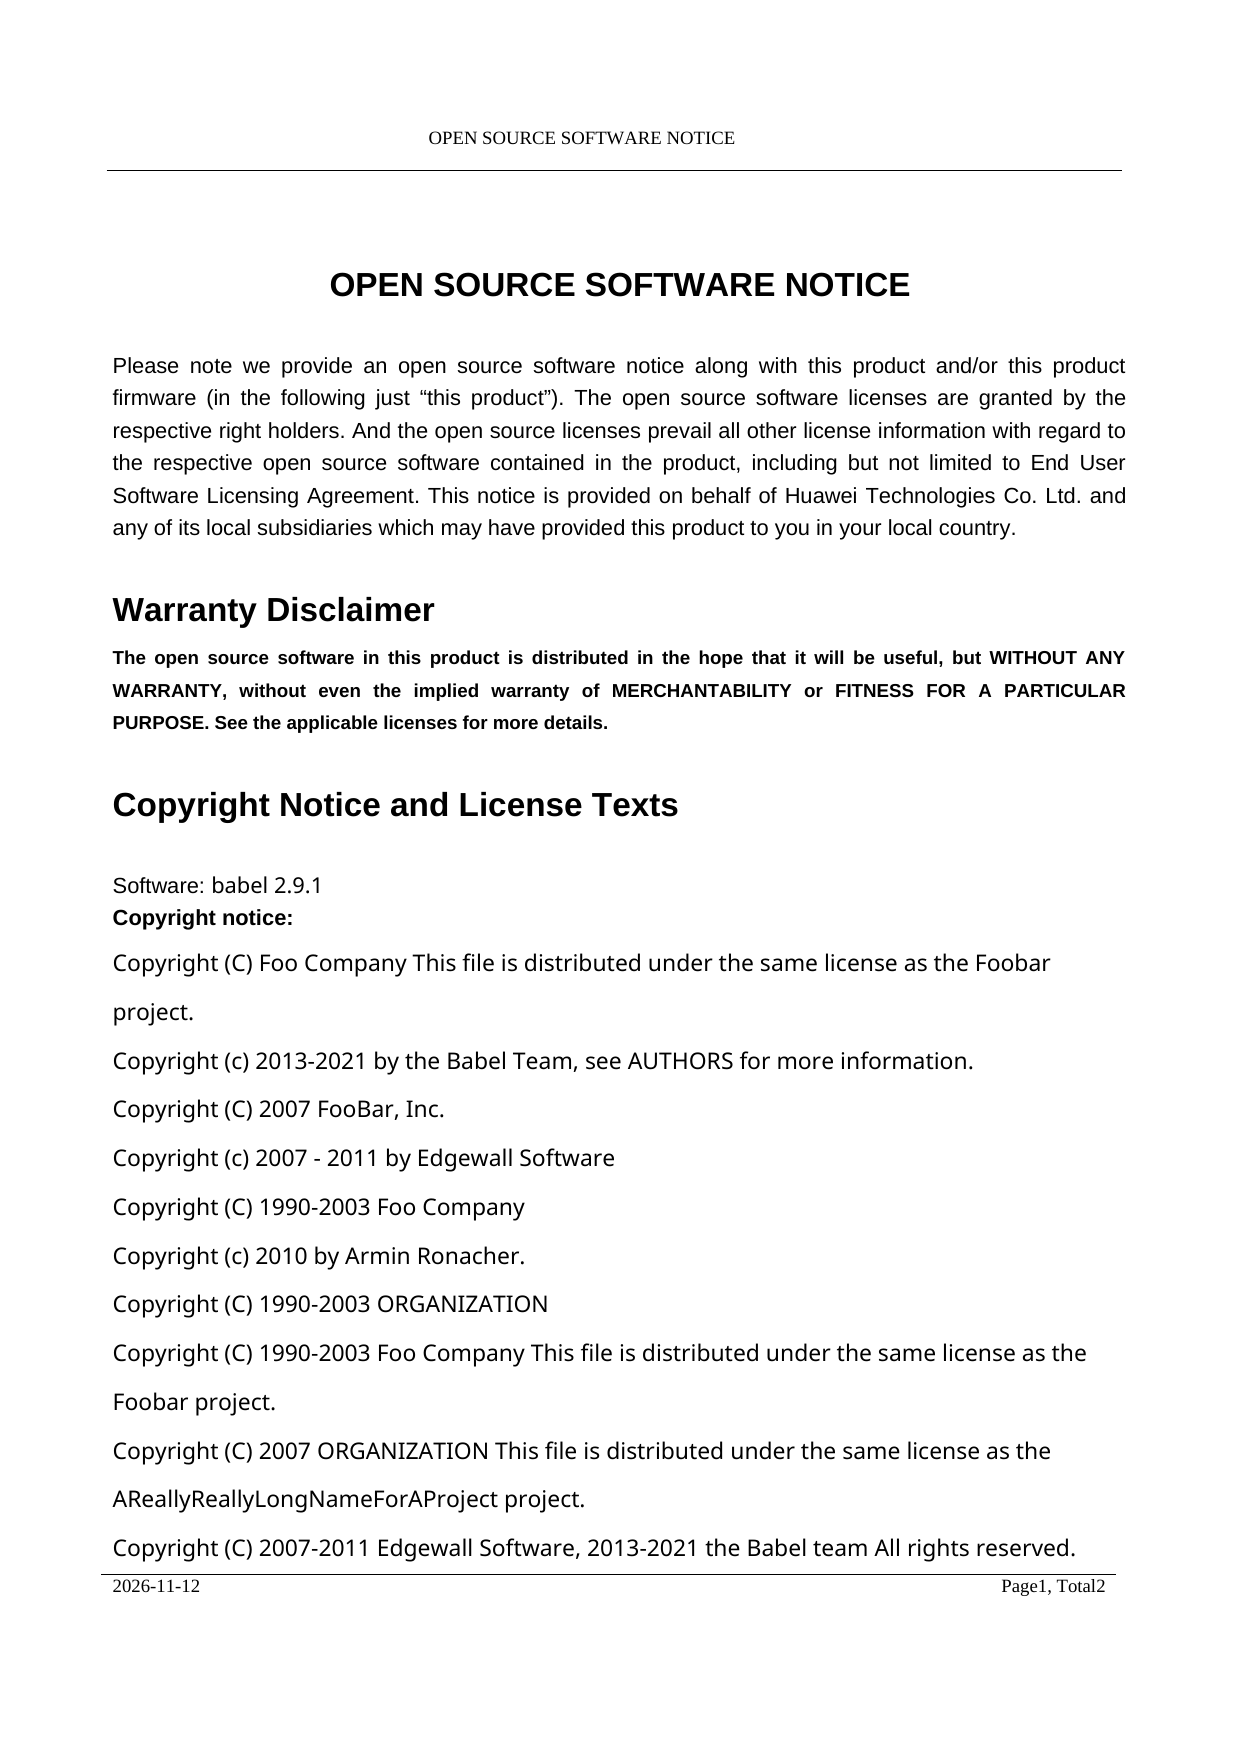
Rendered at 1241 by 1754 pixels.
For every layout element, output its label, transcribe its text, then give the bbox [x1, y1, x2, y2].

text Please note we provide an open source software notice along with this product and/or this product firmware (in the following just “this product”). The open source software licenses are granted by the respective right holders. And the open source licenses prevail all other license information with regard to the respective open source software contained in the product, including but not limited to End User Software Licensing Agreement. This notice is provided on behalf of Huawei Technologies Co. Ltd. and any of its local subsidiaries which may have provided this product to you in your local country. [112, 349, 1128, 544]
text Software: babel 2.9.1 [112, 869, 1128, 901]
text The open source software in this product is distributed in the hope that it will be useful, but WITHOUT ANY WARRANTY, without even the implied warranty of MERCHANTABILITY or FITNESS FOR A PARTICULAR PURPOSE. See the applicable licenses for more details. [112, 641, 1128, 739]
text Copyright notice: [112, 901, 1128, 934]
text Copyright Notice and License Texts [112, 771, 1128, 836]
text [112, 947, 1128, 1564]
text OPEN SOURCE SOFTWARE NOTICE [112, 251, 1128, 316]
text Warranty Disclaimer [112, 576, 1128, 641]
